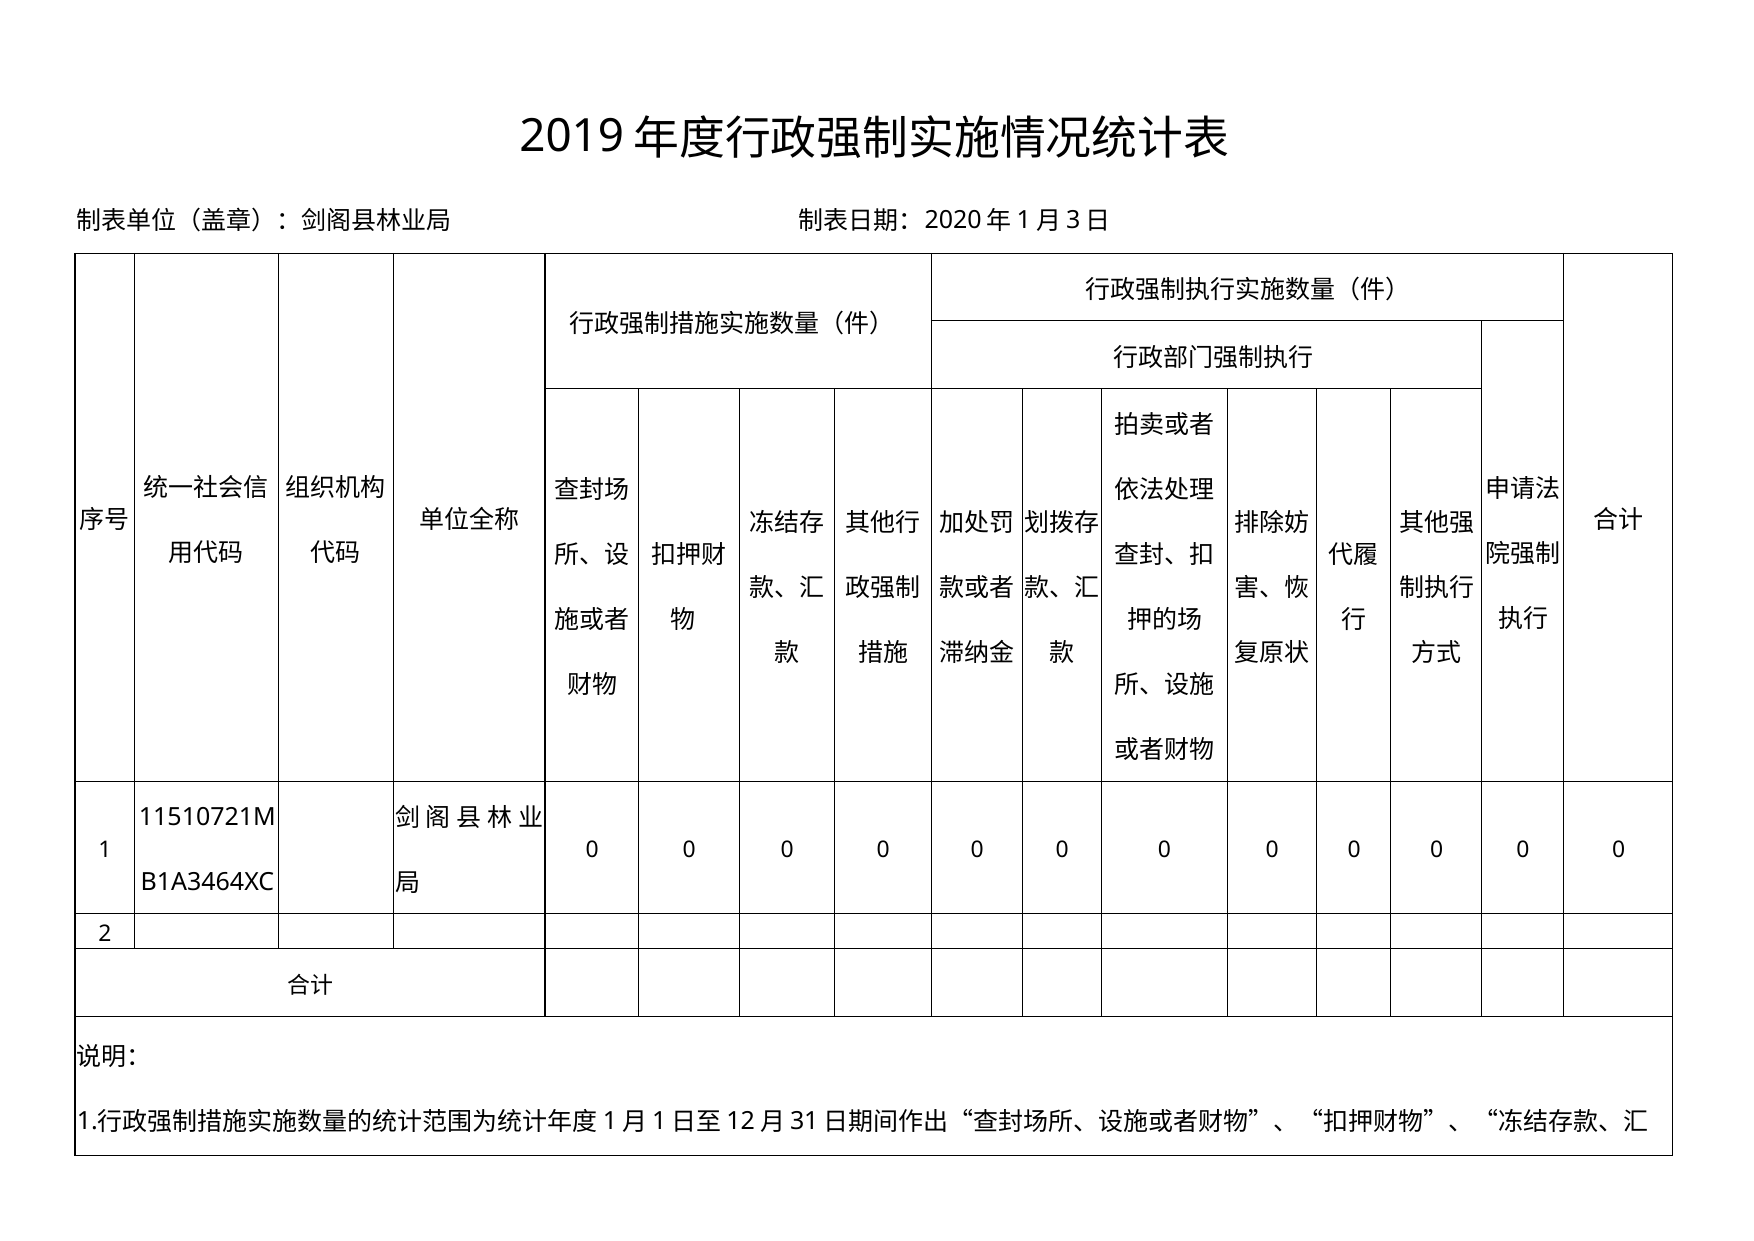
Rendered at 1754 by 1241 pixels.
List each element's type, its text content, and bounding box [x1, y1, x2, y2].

table_cell [279, 782, 393, 913]
table_cell 0 [1228, 782, 1316, 913]
table_cell [1228, 949, 1316, 1016]
table_cell [835, 949, 931, 1016]
table_cell 单位全称 [394, 254, 544, 781]
table_cell 0 [1391, 782, 1481, 913]
table_cell 0 [1023, 782, 1101, 913]
table_cell 0 [1102, 782, 1227, 913]
table_cell 查封场所、设施或者财物 [546, 389, 638, 781]
table_cell 制表单位（盖章）：剑阁县林业局 制表日期：2020年1月3日 [75, 183, 1673, 253]
table_cell [546, 914, 638, 948]
table_cell [932, 949, 1022, 1016]
table_cell [740, 914, 834, 948]
table_cell [1317, 914, 1390, 948]
table_cell [639, 914, 739, 948]
table_cell [932, 914, 1022, 948]
table_cell 行政强制措施实施数量（件） [546, 254, 931, 388]
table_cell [76, 1017, 1672, 1155]
table_cell 统一社会信用代码 [135, 254, 278, 781]
table_cell [546, 949, 638, 1016]
table_cell 组织机构代码 [279, 254, 393, 781]
table_cell 拍卖或者依法处理查封、扣押的场所、设施或者财物 [1102, 389, 1227, 781]
table_cell [279, 914, 393, 948]
table_cell 0 [1317, 782, 1390, 913]
table_cell [1023, 914, 1101, 948]
table_cell 划拨存款、汇款 [1023, 389, 1101, 781]
table_cell [1023, 949, 1101, 1016]
table_cell 合计 [1564, 254, 1672, 781]
table_cell 序号 [76, 254, 134, 781]
table_cell [740, 949, 834, 1016]
table_cell 0 [639, 782, 739, 913]
table_cell [1102, 949, 1227, 1016]
table_cell 申请法院强制执行 [1482, 321, 1563, 781]
table_cell 其他行政强制措施 [835, 389, 931, 781]
table_cell [1564, 914, 1672, 948]
table_cell [835, 914, 931, 948]
table_cell 排除妨害、恢复原状 [1228, 389, 1316, 781]
table_cell 0 [1564, 782, 1672, 913]
table_cell [1102, 914, 1227, 948]
table_cell 1 [76, 782, 134, 913]
table_cell 代履行 [1317, 389, 1390, 781]
table_cell 0 [835, 782, 931, 913]
table_cell 合计 [76, 949, 544, 1016]
table_cell 0 [546, 782, 638, 913]
table_cell [1482, 914, 1563, 948]
table_cell [1228, 914, 1316, 948]
table_cell [639, 949, 739, 1016]
table_cell 11510721MB1A3464XC [135, 782, 278, 913]
table_cell 剑阁县林业局 [394, 782, 544, 913]
table_cell 2 [76, 914, 134, 948]
table_cell [1564, 949, 1672, 1016]
table_cell 0 [1482, 782, 1563, 913]
table_cell [135, 914, 278, 948]
table_cell 扣押财物 [639, 389, 739, 781]
table_cell [394, 914, 544, 948]
table_cell 0 [740, 782, 834, 913]
table_cell [1391, 949, 1481, 1016]
table_cell 加处罚款或者滞纳金 [932, 389, 1022, 781]
table_cell 冻结存款、汇款 [740, 389, 834, 781]
table_cell 0 [932, 782, 1022, 913]
table_cell [1317, 949, 1390, 1016]
table_cell 行政部门强制执行 [932, 321, 1481, 388]
table_header 2019年度行政强制实施情况统计表 [75, 84, 1673, 183]
table_cell 行政强制执行实施数量（件） [932, 254, 1563, 320]
table_cell 其他强制执行方式 [1391, 389, 1481, 781]
table_cell [1391, 914, 1481, 948]
table_cell [1482, 949, 1563, 1016]
